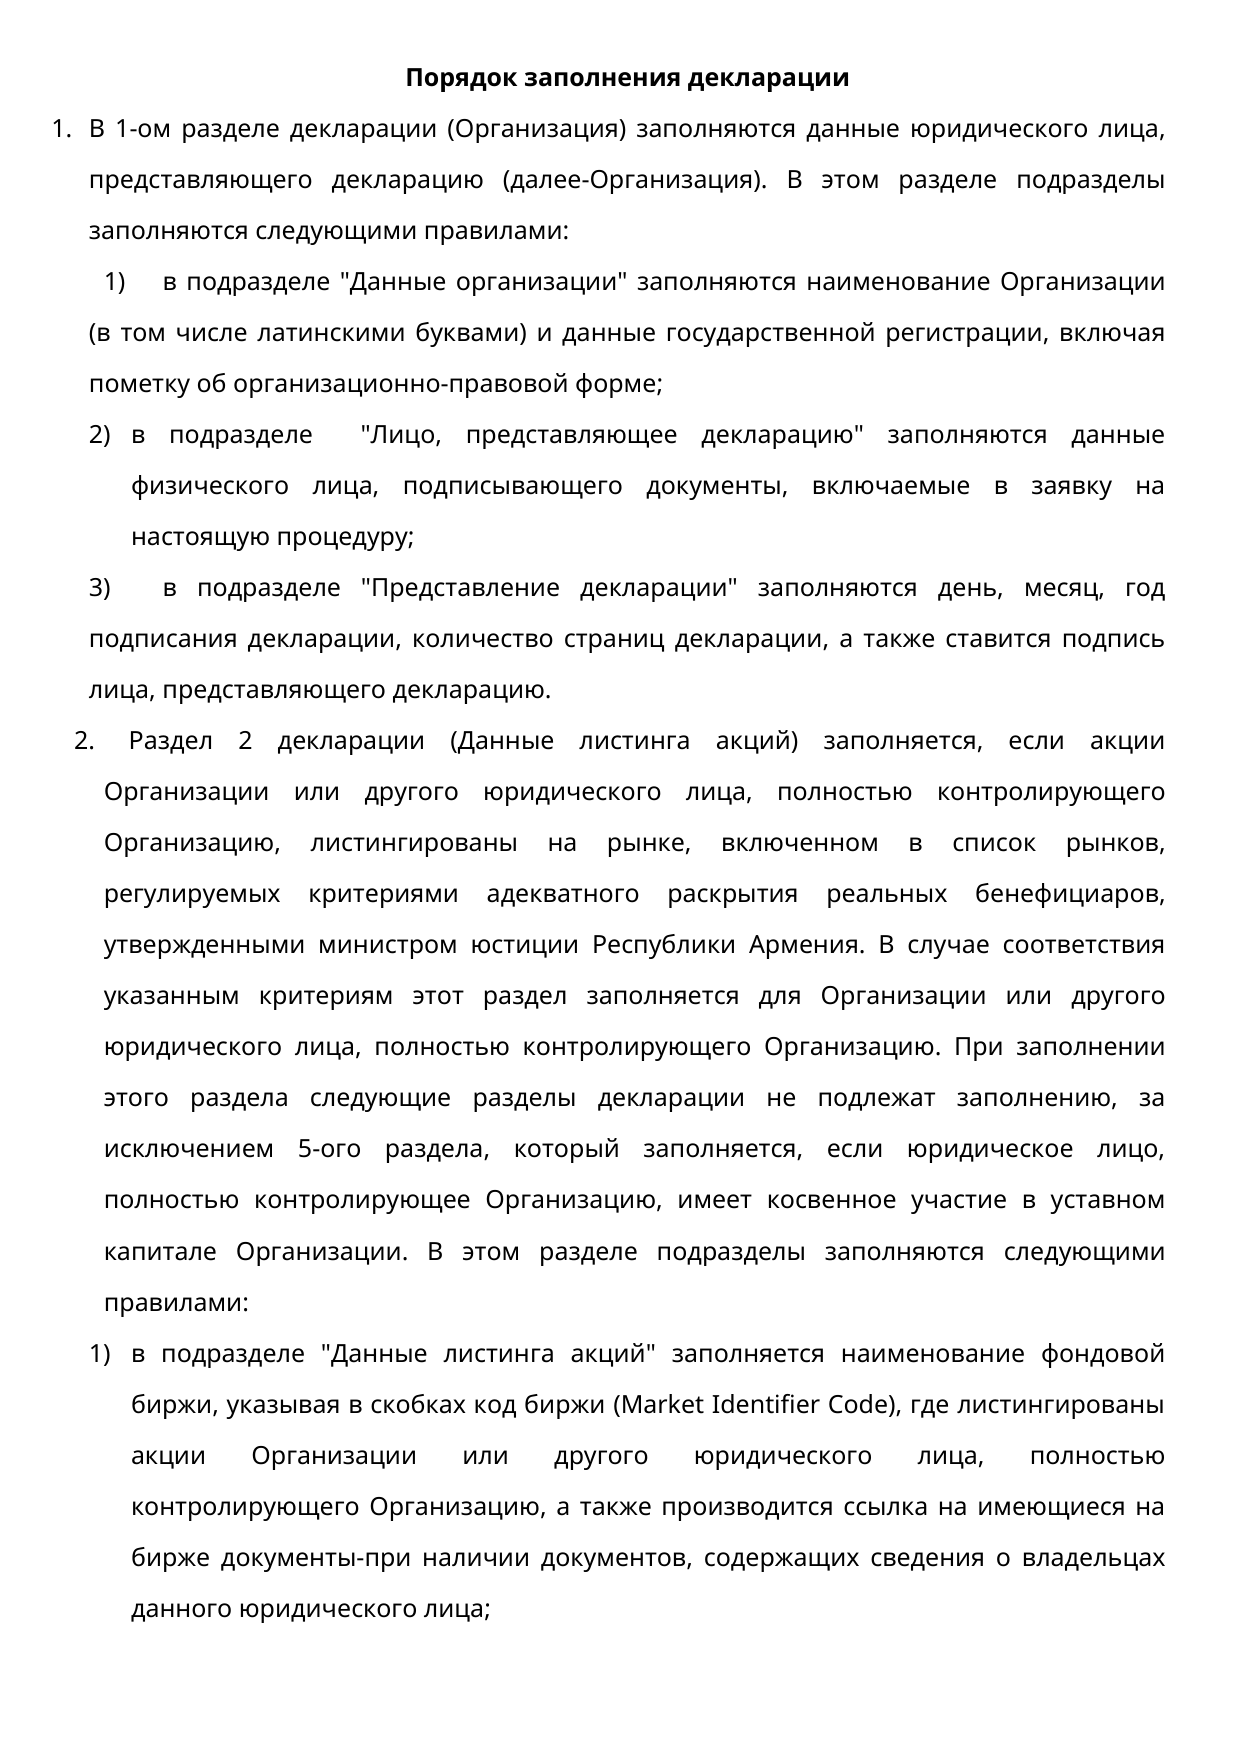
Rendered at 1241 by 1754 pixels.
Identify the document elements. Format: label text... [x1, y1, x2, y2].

list в подразделе "Данные листинга акций" заполняется наименование фондовой биржи, указывая в скобках код биржи (Market Identifier Code), где листингированы акции Организации или другого юридического лица, полностью контролирующего Организацию, а также производится ссылка на имеющиеся на бирже документы-при наличии документов, содержащих сведения о владельцах данного юридического лица; [89, 1335, 1167, 1624]
list В 1-ом разделе декларации (Организация) заполняются данные юридического лица, представляющего декларацию (далее-Организация). В этом разделе подразделы заполняются следующими правилами: [51, 110, 1167, 246]
text Порядок заполнения декларации [89, 59, 1167, 93]
list Раздел 2 декларации (Данные листинга акций) заполняется, если акции Организации или другого юридического лица, полностью контролирующего Организацию, листингированы на рынке, включенном в список рынков, регулируемых критериями адекватного раскрытия реальных бенефициаров, утвержденными министром юстиции Республики Армения. В случае соответствия указанным критериям этот раздел заполняется для Организации или другого юридического лица, полностью контролирующего Организацию. При заполнении этого раздела следующие разделы декларации не подлежат заполнению, за исключением 5-ого раздела, который заполняется, если юридическое лицо, полностью контролирующее Организацию, имеет косвенное участие в уставном капитале Организации. В этом разделе подразделы заполняются следующими правилами: [74, 723, 1167, 1318]
list в подразделе "Лицо, представляющее декларацию" заполняются данные физического лица, подписывающего документы, включаемые в заявку на настоящую процедуру; [89, 416, 1167, 553]
list в подразделе "Данные организации" заполняются наименование Организации (в том числе латинскими буквами) и данные государственной регистрации, включая пометку об организационно-правовой форме; [89, 263, 1167, 399]
list в подразделе "Представление декларации" заполняются день, месяц, год подписания декларации, количество страниц декларации, а также ставится подпись лица, представляющего декларацию. [89, 569, 1167, 706]
